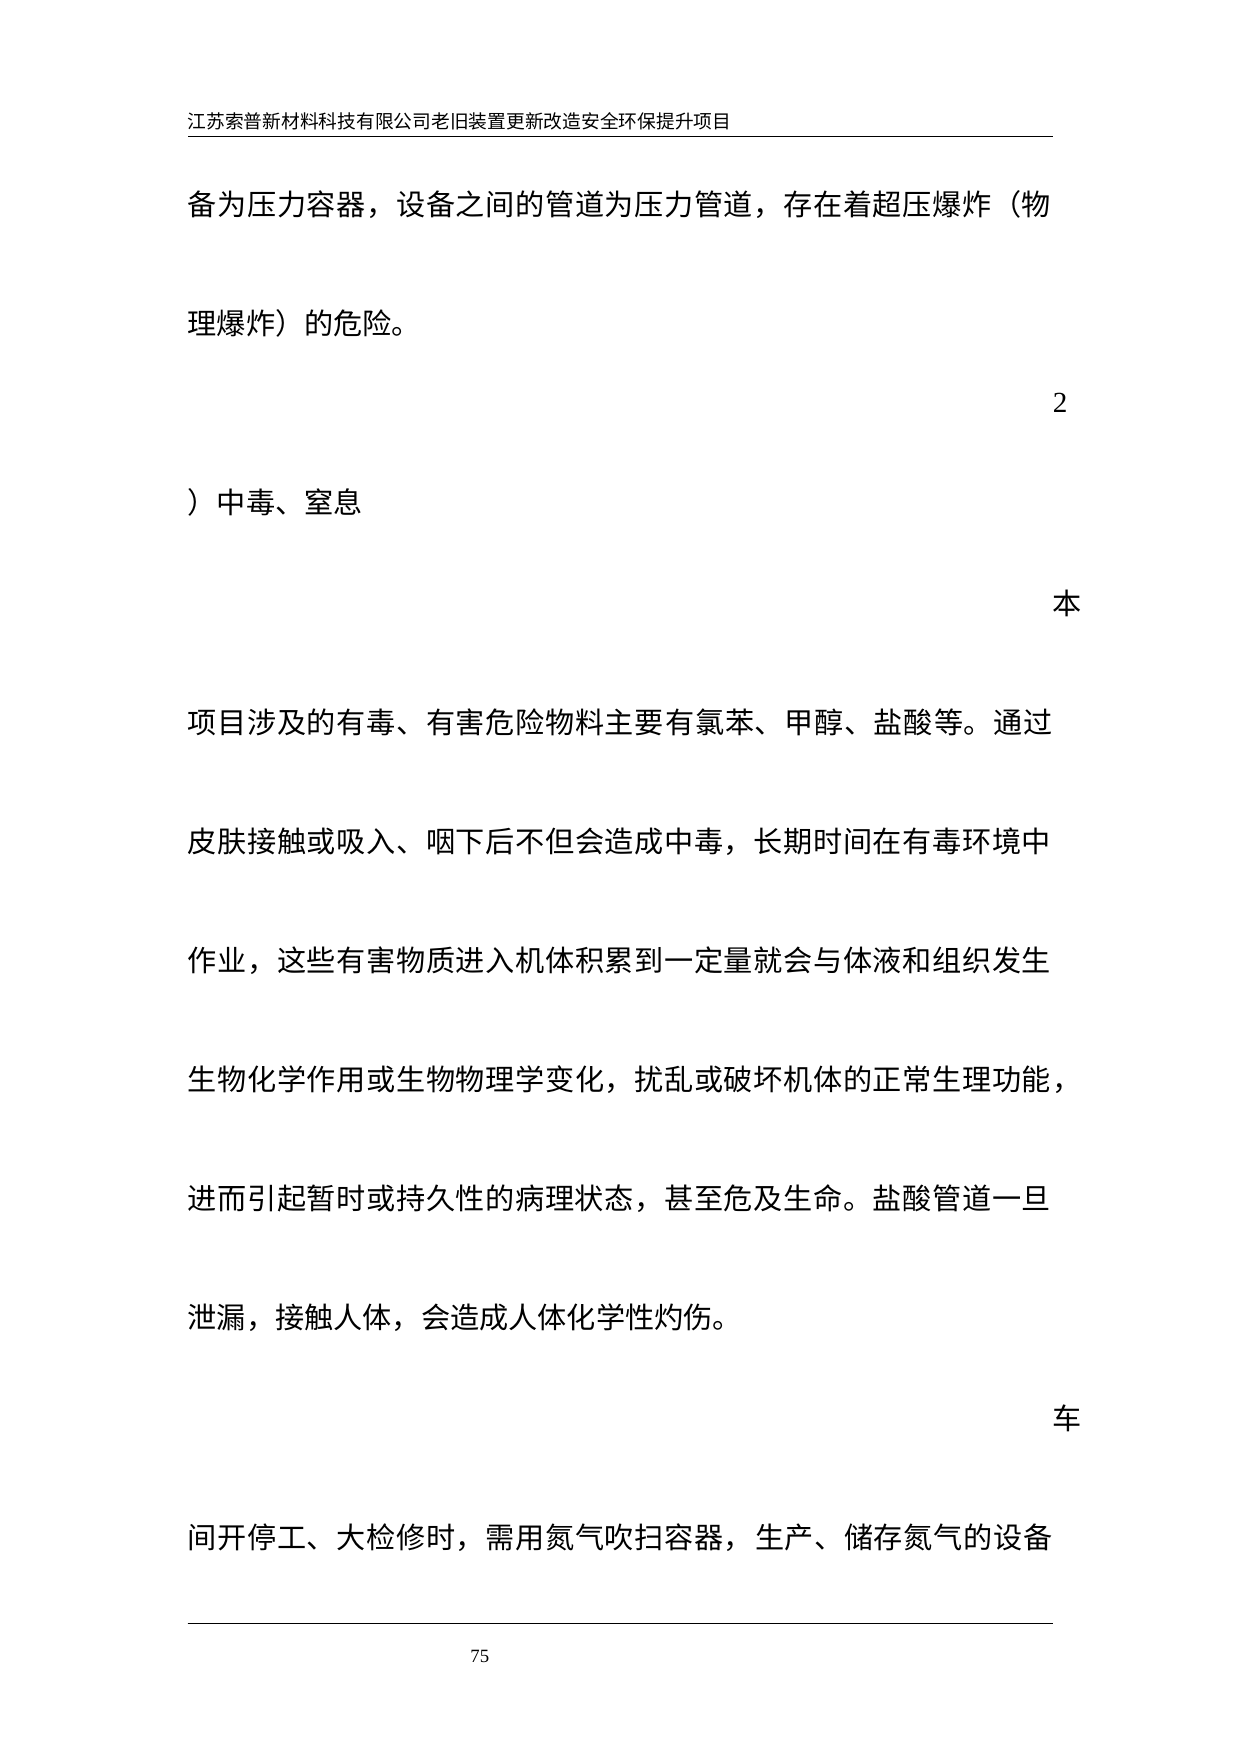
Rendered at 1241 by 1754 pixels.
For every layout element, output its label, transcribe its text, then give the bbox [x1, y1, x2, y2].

text 本项目涉及的有毒、有害危险物料主要有氯苯、甲醇、盐酸等。通过皮肤接触或吸入、咽下后不但会造成中毒，长期时间在有毒环境中作业，这些有害物质进入机体积累到一定量就会与体液和组织发生生物化学作用或生物物理学变化，扰乱或破坏机体的正常生理功能，进而引起暂时或持久性的病理状态，甚至危及生命。盐酸管道一旦泄漏，接触人体，会造成人体化学性灼伤。 [187, 562, 1053, 1356]
text 2）中毒、窒息 [187, 382, 1053, 541]
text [187, 1377, 1053, 1575]
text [187, 163, 1053, 361]
